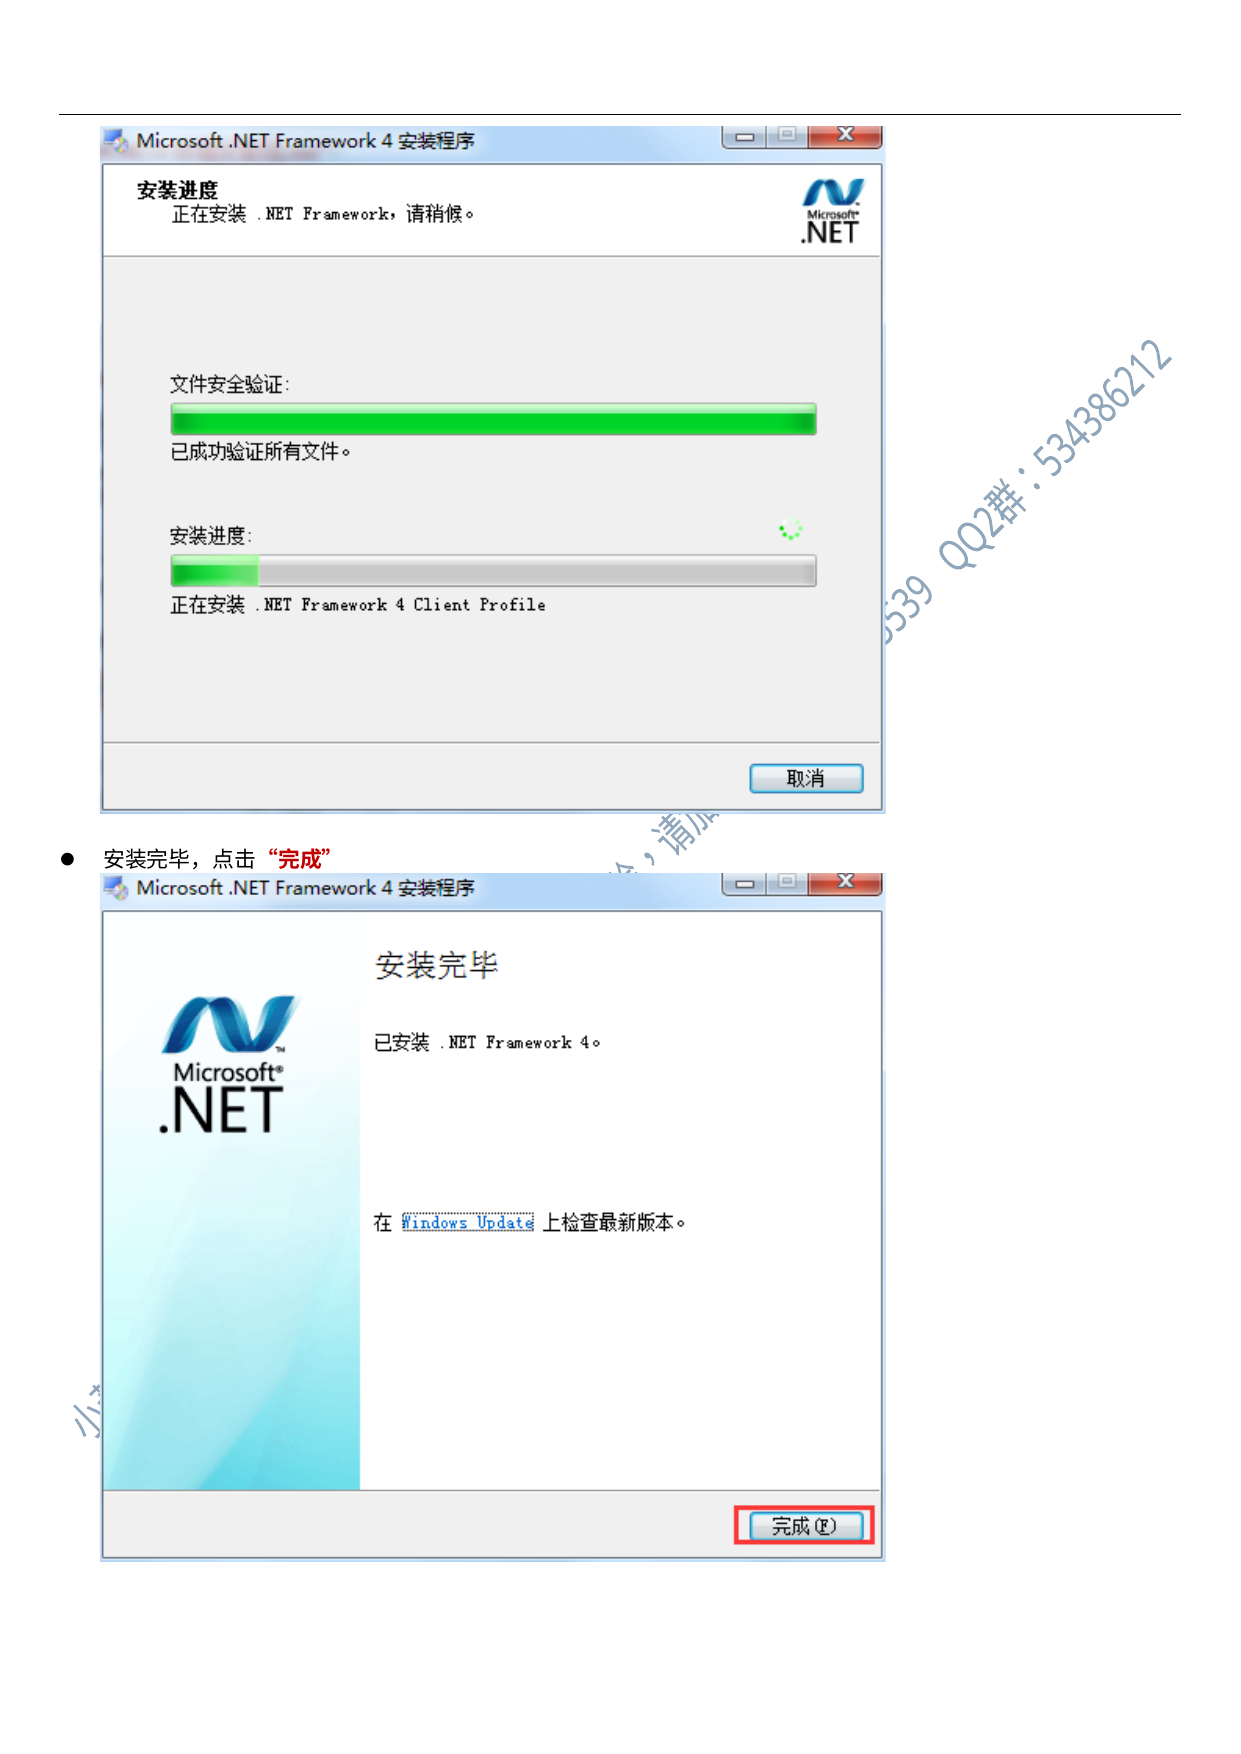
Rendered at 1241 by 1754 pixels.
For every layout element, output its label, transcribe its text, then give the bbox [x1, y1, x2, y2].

picture [99, 126, 886, 814]
list 安装完毕，点击“完成” [59, 841, 1181, 874]
picture [99, 873, 886, 1562]
